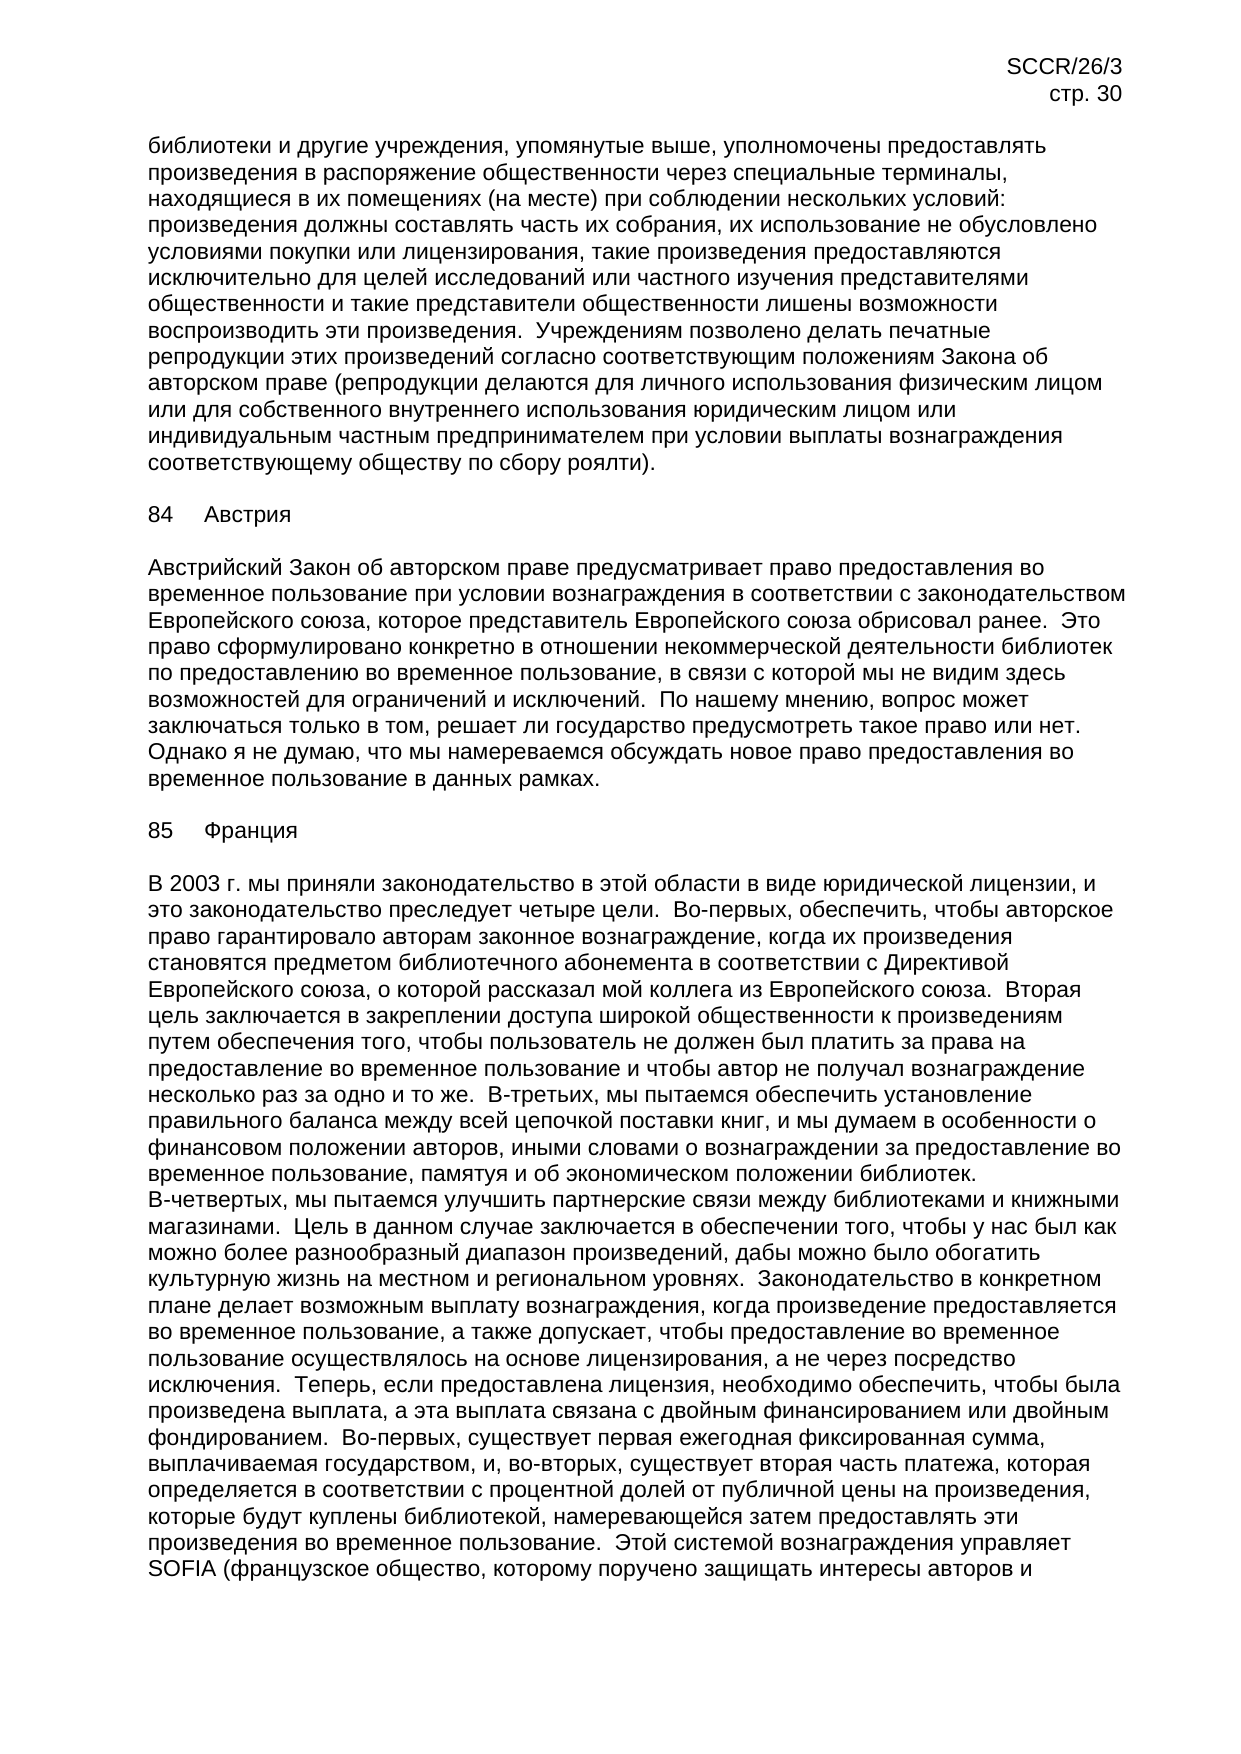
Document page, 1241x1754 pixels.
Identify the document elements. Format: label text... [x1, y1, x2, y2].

text Австрийский Закон об авторском праве предусматривает право предоставления во временное пользование при условии вознаграждения в соответствии с законодательством Европейского союза, которое представитель Европейского союза обрисовал ранее. Это право сформулировано конкретно в отношении некоммерческой деятельности библиотек по предоставлению во временное пользование, в связи с которой мы не видим здесь возможностей для ограничений и исключений. По нашему мнению, вопрос может заключаться только в том, решает ли государство предусмотреть такое право или нет. Однако я не думаю, что мы намереваемся обсуждать новое право предоставления во временное пользование в данных рамках. [148, 554, 1127, 791]
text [148, 870, 1127, 1582]
text Франция [148, 817, 1127, 844]
text Австрия [148, 501, 1127, 527]
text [148, 132, 1127, 475]
